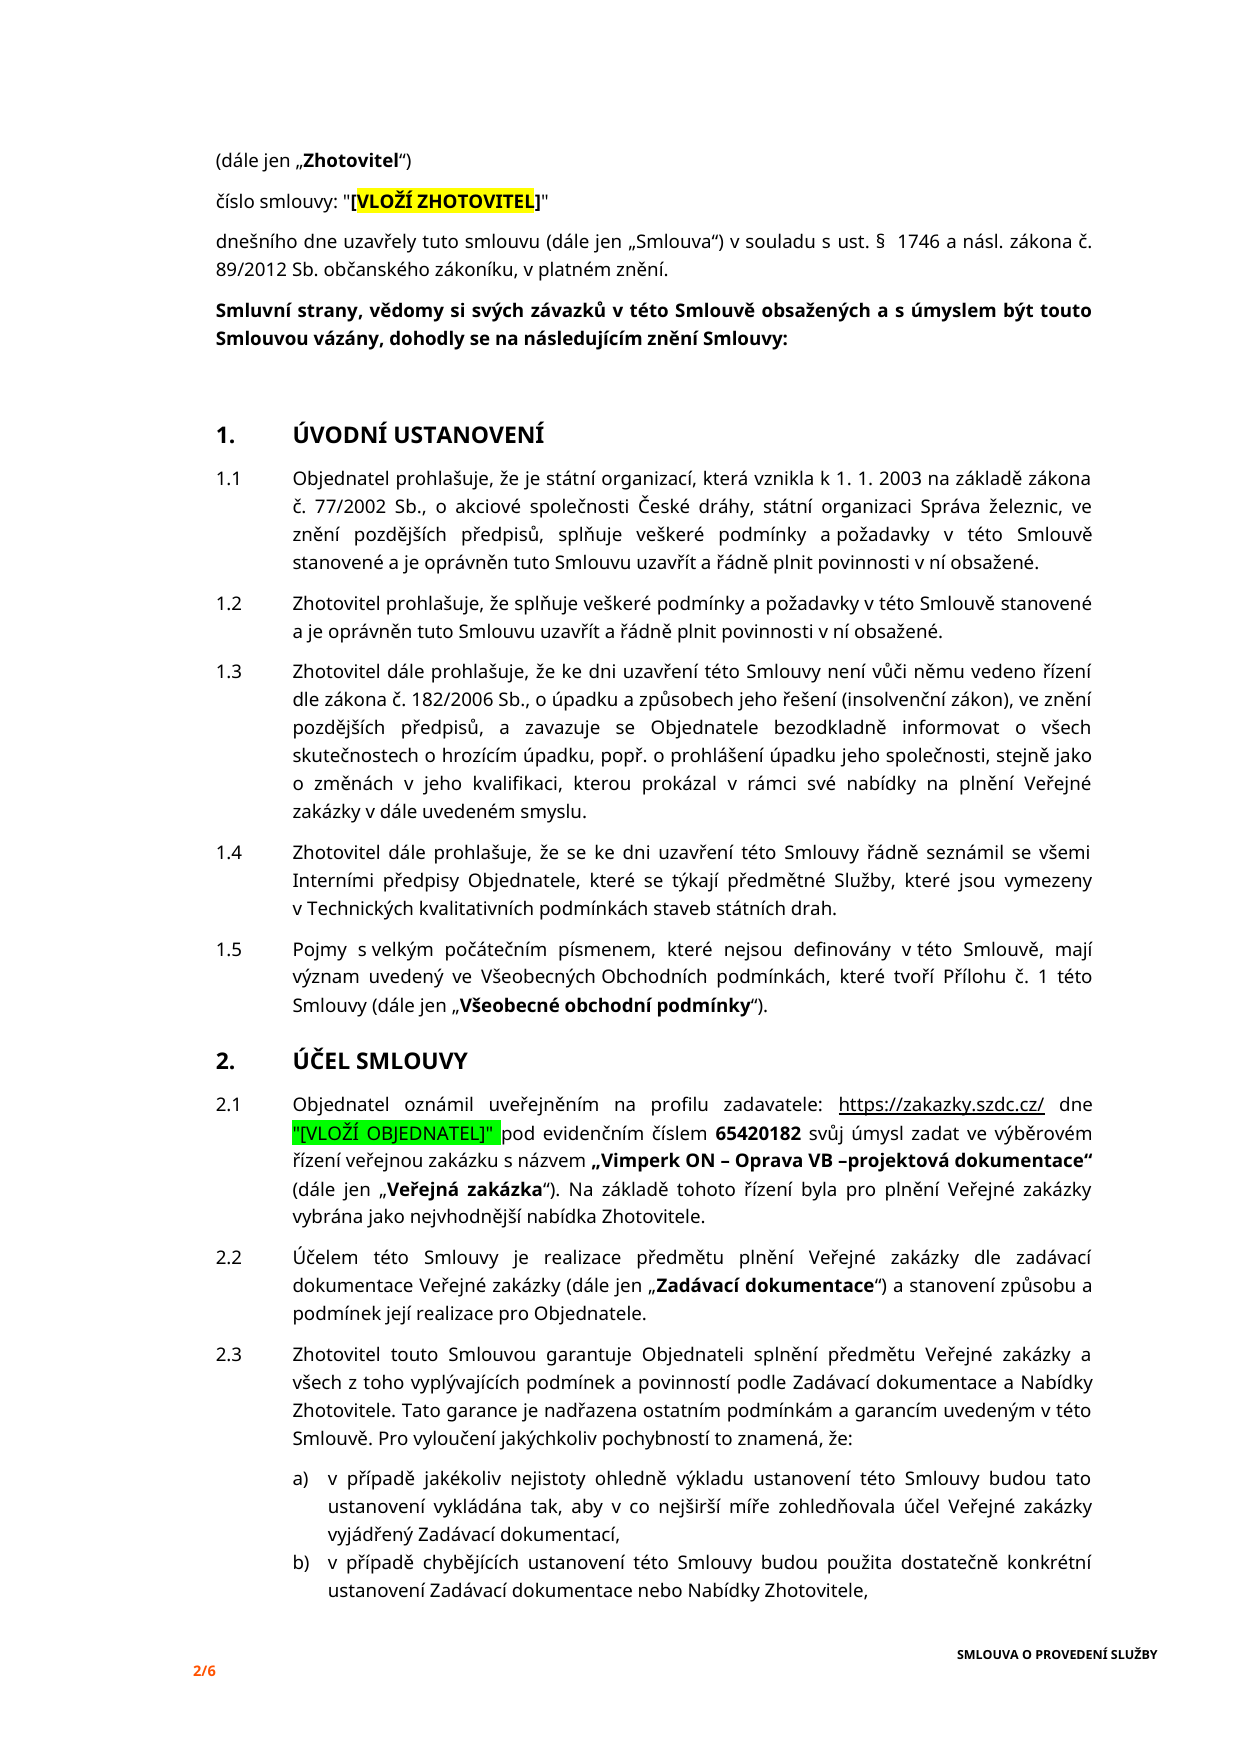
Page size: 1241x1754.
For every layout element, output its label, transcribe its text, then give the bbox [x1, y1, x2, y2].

text v případě chybějících ustanovení této Smlouvy budou použita dostatečně konkrétní ustanovení Zadávací dokumentace nebo Nabídky Zhotovitele, [292, 1549, 1093, 1603]
text ÚVODNÍ USTANOVENÍ [216, 419, 1093, 450]
text ÚČEL SMLOUVY [216, 1045, 1093, 1076]
text číslo smlouvy: "[VLOŽÍ ZHOTOVITEL]" [216, 188, 357, 213]
text Zhotovitel dále prohlašuje, že ke dni uzavření této Smlouvy není vůči němu vedeno řízení dle zákona č. 182/2006 Sb., o úpadku a způsobech jeho řešení (insolvenční zákon), ve znění pozdějších předpisů, a zavazuje se Objednatele bezodkladně informovat o všech skutečnostech o hrozícím úpadku, popř. o prohlášení úpadku jeho společnosti, stejně jako o změnách v jeho kvalifikaci, kterou prokázal v rámci své nabídky na plnění Veřejné zakázky v dále uvedeném smyslu. [216, 659, 1093, 824]
text dnešního dne uzavřely tuto smlouvu (dále jen „Smlouva“) v souladu s ust. § 1746 a násl. zákona č. 89/2012 Sb. občanského zákoníku, v platném znění. [216, 228, 1093, 282]
text Objednatel oznámil uveřejněním na profilu zadavatele: https://zakazky.szdc.cz/ dne pod evidenčním číslem 65420182 svůj úmysl zadat ve výběrovém řízení veřejnou zakázku s názvem „Vimperk ON – Oprava VB –projektová dokumentace“ (dále jen „Veřejná zakázka“). Na základě tohoto řízení byla pro plnění Veřejné zakázky vybrána jako nejvhodnější nabídka Zhotovitele. [216, 1092, 1093, 1229]
text Zhotovitel touto Smlouvou garantuje Objednateli splnění předmětu Veřejné zakázky a všech z toho vyplývajících podmínek a povinností podle Zadávací dokumentace a Nabídky Zhotovitele. Tato garance je nadřazena ostatním podmínkám a garancím uvedeným v této Smlouvě. Pro vyloučení jakýchkoliv pochybností to znamená, že: [216, 1341, 1093, 1451]
text Pojmy s velkým počátečním písmenem, které nejsou definovány v této Smlouvě, mají význam uvedený ve Všeobecných Obchodních podmínkách, které tvoří Přílohu č. 1 této Smlouvy (dále jen „Všeobecné obchodní podmínky“). [216, 936, 1093, 1017]
text Smluvní strany, vědomy si svých závazků v této Smlouvě obsažených a s úmyslem být touto Smlouvou vázány, dohodly se na následujícím znění Smlouvy: [216, 297, 1093, 351]
text Účelem této Smlouvy je realizace předmětu plnění Veřejné zakázky dle zadávací dokumentace Veřejné zakázky (dále jen „Zadávací dokumentace“) a stanovení způsobu a podmínek její realizace pro Objednatele. [216, 1244, 1093, 1326]
text Zhotovitel prohlašuje, že splňuje veškeré podmínky a požadavky v této Smlouvě stanovené a je oprávněn tuto Smlouvu uzavřít a řádně plnit povinnosti v ní obsažené. [216, 590, 1093, 644]
text v případě jakékoliv nejistoty ohledně výkladu ustanovení této Smlouvy budou tato ustanovení vykládána tak, aby v co nejširší míře zohledňovala účel Veřejné zakázky vyjádřený Zadávací dokumentací, [292, 1466, 1093, 1547]
text číslo smlouvy: "[VLOŽÍ ZHOTOVITEL]" [534, 188, 1093, 213]
text (dále jen „Zhotovitel“) [216, 147, 1093, 173]
text Zhotovitel dále prohlašuje, že se ke dni uzavření této Smlouvy řádně seznámil se všemi Interními předpisy Objednatele, které se týkají předmětné Služby, které jsou vymezeny v Technických kvalitativních podmínkách staveb státních drah. [216, 839, 1093, 921]
text Objednatel prohlašuje, že je státní organizací, která vznikla k 1. 1. 2003 na základě zákona č. 77/2002 Sb., o akciové společnosti České dráhy, státní organizaci Správa železnic, ve znění pozdějších předpisů, splňuje veškeré podmínky a požadavky v této Smlouvě stanovené a je oprávněn tuto Smlouvu uzavřít a řádně plnit povinnosti v ní obsažené. [216, 466, 1093, 575]
